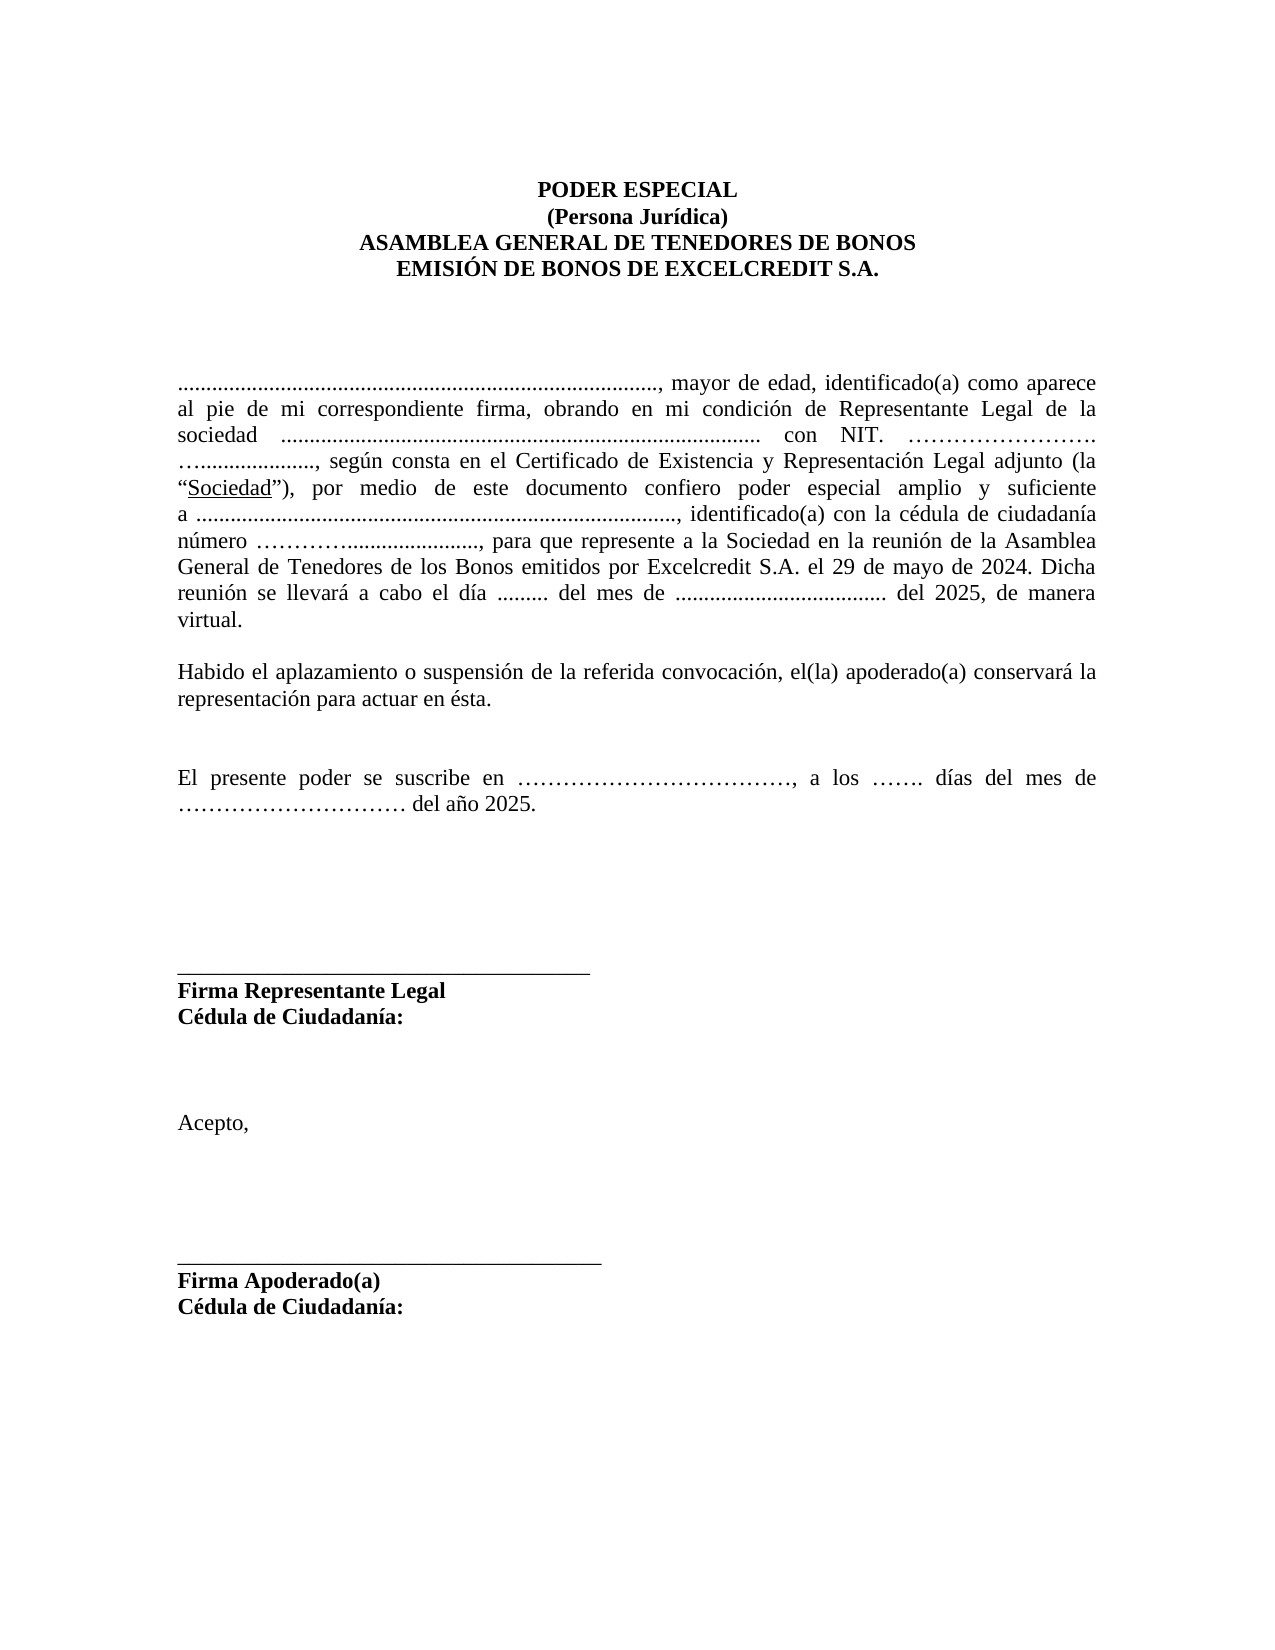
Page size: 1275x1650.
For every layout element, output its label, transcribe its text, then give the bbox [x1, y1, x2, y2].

text Firma Representante Legal [177, 977, 1098, 1003]
text ____________________________________ [177, 951, 1098, 977]
text (Persona Jurídica) [177, 203, 1098, 229]
text PODER ESPECIAL [177, 176, 1098, 203]
text Habido el aplazamiento o suspensión de la referida convocación, el(la) apoderado(a) conservará la representación para actuar en ésta. [177, 658, 1098, 711]
text El presente poder se suscribe en ………………………………, a los ……. días del mes de ………………………… del año 2025. [177, 764, 1098, 817]
text ...................................................................................., mayor de edad, identificado(a) como aparece al pie de mi correspondiente firma, obrando en mi condición de Representante Legal de la sociedad .................................................................................... con NIT. …………………….…...................., según consta en el Certificado de Existencia y Representación Legal adjunto (la “Sociedad”), por medio de este documento confiero poder especial amplio y suficiente a ...................................................................................., identificado(a) con la cédula de ciudadanía número …………......................., para que represente a la Sociedad en la reunión de la Asamblea General de Tenedores de los Bonos emitidos por Excelcredit S.A. el 29 de mayo de 2024. Dicha reunión se llevará a cabo el día ......... del mes de ..................................... del 2025, de manera virtual. [177, 368, 1098, 632]
text EMISIÓN DE BONOS DE EXCELCREDIT S.A. [177, 255, 1098, 282]
text ASAMBLEA GENERAL DE TENEDORES DE BONOS [177, 229, 1098, 255]
text Cédula de Ciudadanía: [177, 1003, 1098, 1030]
text Firma Apoderado(a) [177, 1267, 1098, 1293]
text Acepto, [177, 1109, 1098, 1135]
text Cédula de Ciudadanía: [177, 1293, 1098, 1320]
text _____________________________________ [177, 1241, 1098, 1267]
